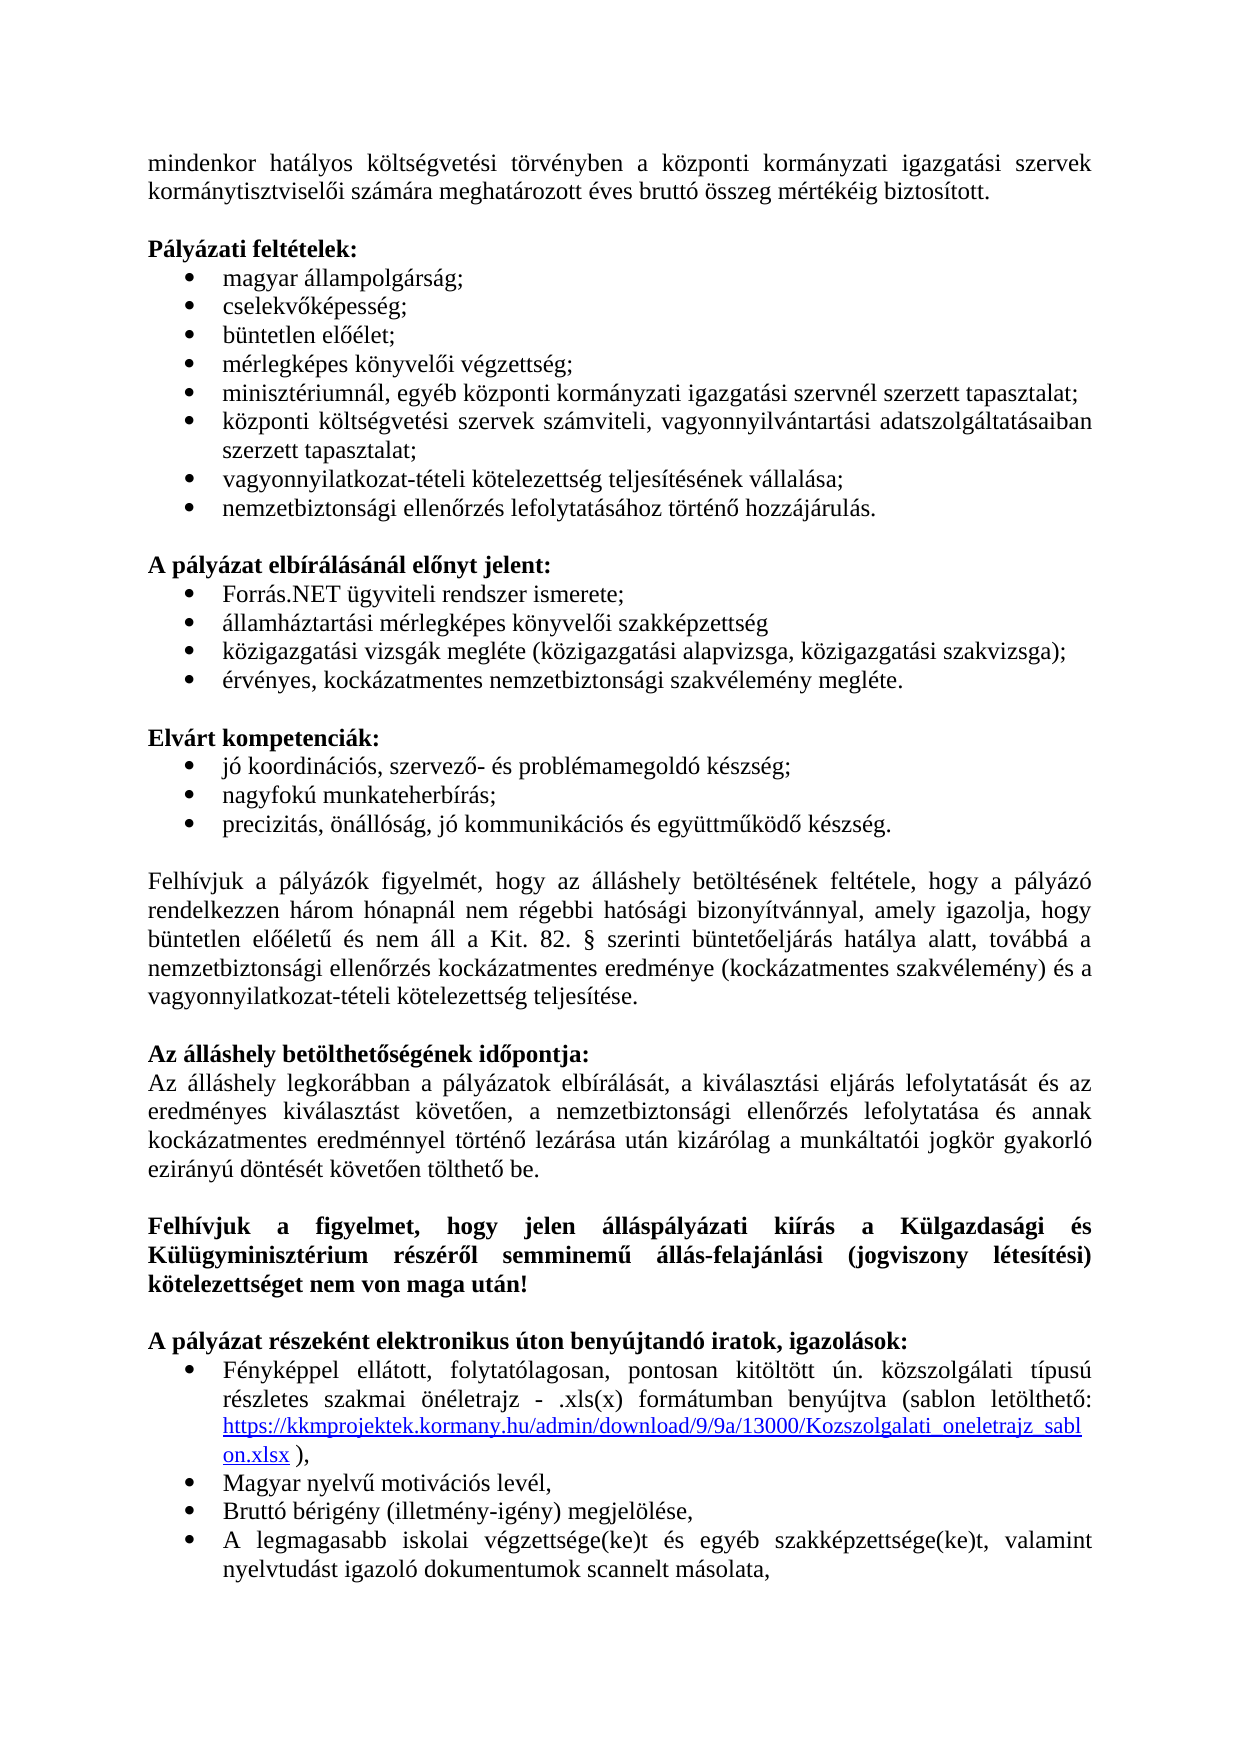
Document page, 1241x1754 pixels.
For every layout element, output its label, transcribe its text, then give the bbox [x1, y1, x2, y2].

list Magyar nyelvű motivációs levél, [185, 1468, 1093, 1496]
text Az álláshely betölthetőségének időpontja: [148, 1039, 1093, 1068]
list Bruttó bérigény (illetmény-igény) megjelölése, [185, 1496, 1093, 1525]
list nagyfokú munkateherbírás; [185, 780, 1093, 809]
text Pályázati feltételek: [148, 234, 1093, 263]
list A legmagasabb iskolai végzettsége(ke)t és egyéb szakképzettsége(ke)t, valamint nyelvtudást igazoló dokumentumok scannelt másolata, [185, 1525, 1093, 1583]
text Felhívjuk a figyelmet, hogy jelen álláspályázati kiírás a Külgazdasági és Külügyminisztérium részéről semminemű állás-felajánlási (jogviszony létesítési) kötelezettséget nem von maga után! [148, 1211, 1093, 1298]
list magyar állampolgárság; [185, 263, 1093, 291]
text A pályázat elbírálásánál előnyt jelent: [148, 550, 1093, 579]
list vagyonnyilatkozat-tételi kötelezettség teljesítésének vállalása; [185, 464, 1093, 493]
list Fényképpel ellátott, folytatólagosan, pontosan kitöltött ún. közszolgálati típusú részletes szakmai önéletrajz - .xls(x) formátumban benyújtva (sablon letölthető: https://kkmprojektek.kormany.hu/admin/download/9/9a/13000/Kozszolgalati_oneletrajz_sablon.xlsx ), [185, 1355, 1093, 1468]
list jó koordinációs, szervező- és problémamegoldó készség; [185, 751, 1093, 780]
list precizitás, önállóság, jó kommunikációs és együttműködő készség. [185, 809, 1093, 838]
list cselekvőképesség; [185, 291, 1093, 320]
list Forrás.NET ügyviteli rendszer ismerete; [185, 579, 1093, 608]
list nemzetbiztonsági ellenőrzés lefolytatásához történő hozzájárulás. [185, 493, 1093, 521]
list érvényes, kockázatmentes nemzetbiztonsági szakvélemény megléte. [185, 665, 1093, 694]
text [148, 148, 1093, 205]
list központi költségvetési szervek számviteli, vagyonnyilvántartási adatszolgáltatásaiban szerzett tapasztalat; [185, 406, 1093, 464]
list mérlegképes könyvelői végzettség; [185, 349, 1093, 378]
list büntetlen előélet; [185, 320, 1093, 349]
list minisztériumnál, egyéb központi kormányzati igazgatási szervnél szerzett tapasztalat; [185, 378, 1093, 406]
list közigazgatási vizsgák megléte (közigazgatási alapvizsga, közigazgatási szakvizsga); [185, 636, 1093, 665]
text A pályázat részeként elektronikus úton benyújtandó iratok, igazolások: [148, 1326, 1093, 1355]
text Az álláshely legkorábban a pályázatok elbírálását, a kiválasztási eljárás lefolytatását és az eredményes kiválasztást követően, a nemzetbiztonsági ellenőrzés lefolytatása és annak kockázatmentes eredménnyel történő lezárása után kizárólag a munkáltatói jogkör gyakorló ezirányú döntését követően tölthető be. [148, 1068, 1093, 1183]
text Elvárt kompetenciák: [148, 723, 1093, 751]
list államháztartási mérlegképes könyvelői szakképzettség [185, 608, 1093, 636]
text Felhívjuk a pályázók figyelmét, hogy az álláshely betöltésének feltétele, hogy a pályázó rendelkezzen három hónapnál nem régebbi hatósági bizonyítvánnyal, amely igazolja, hogy büntetlen előéletű és nem áll a Kit. 82. § szerinti büntetőeljárás hatálya alatt, továbbá a nemzetbiztonsági ellenőrzés kockázatmentes eredménye (kockázatmentes szakvélemény) és a vagyonnyilatkozat-tételi kötelezettség teljesítése. [148, 866, 1093, 1010]
